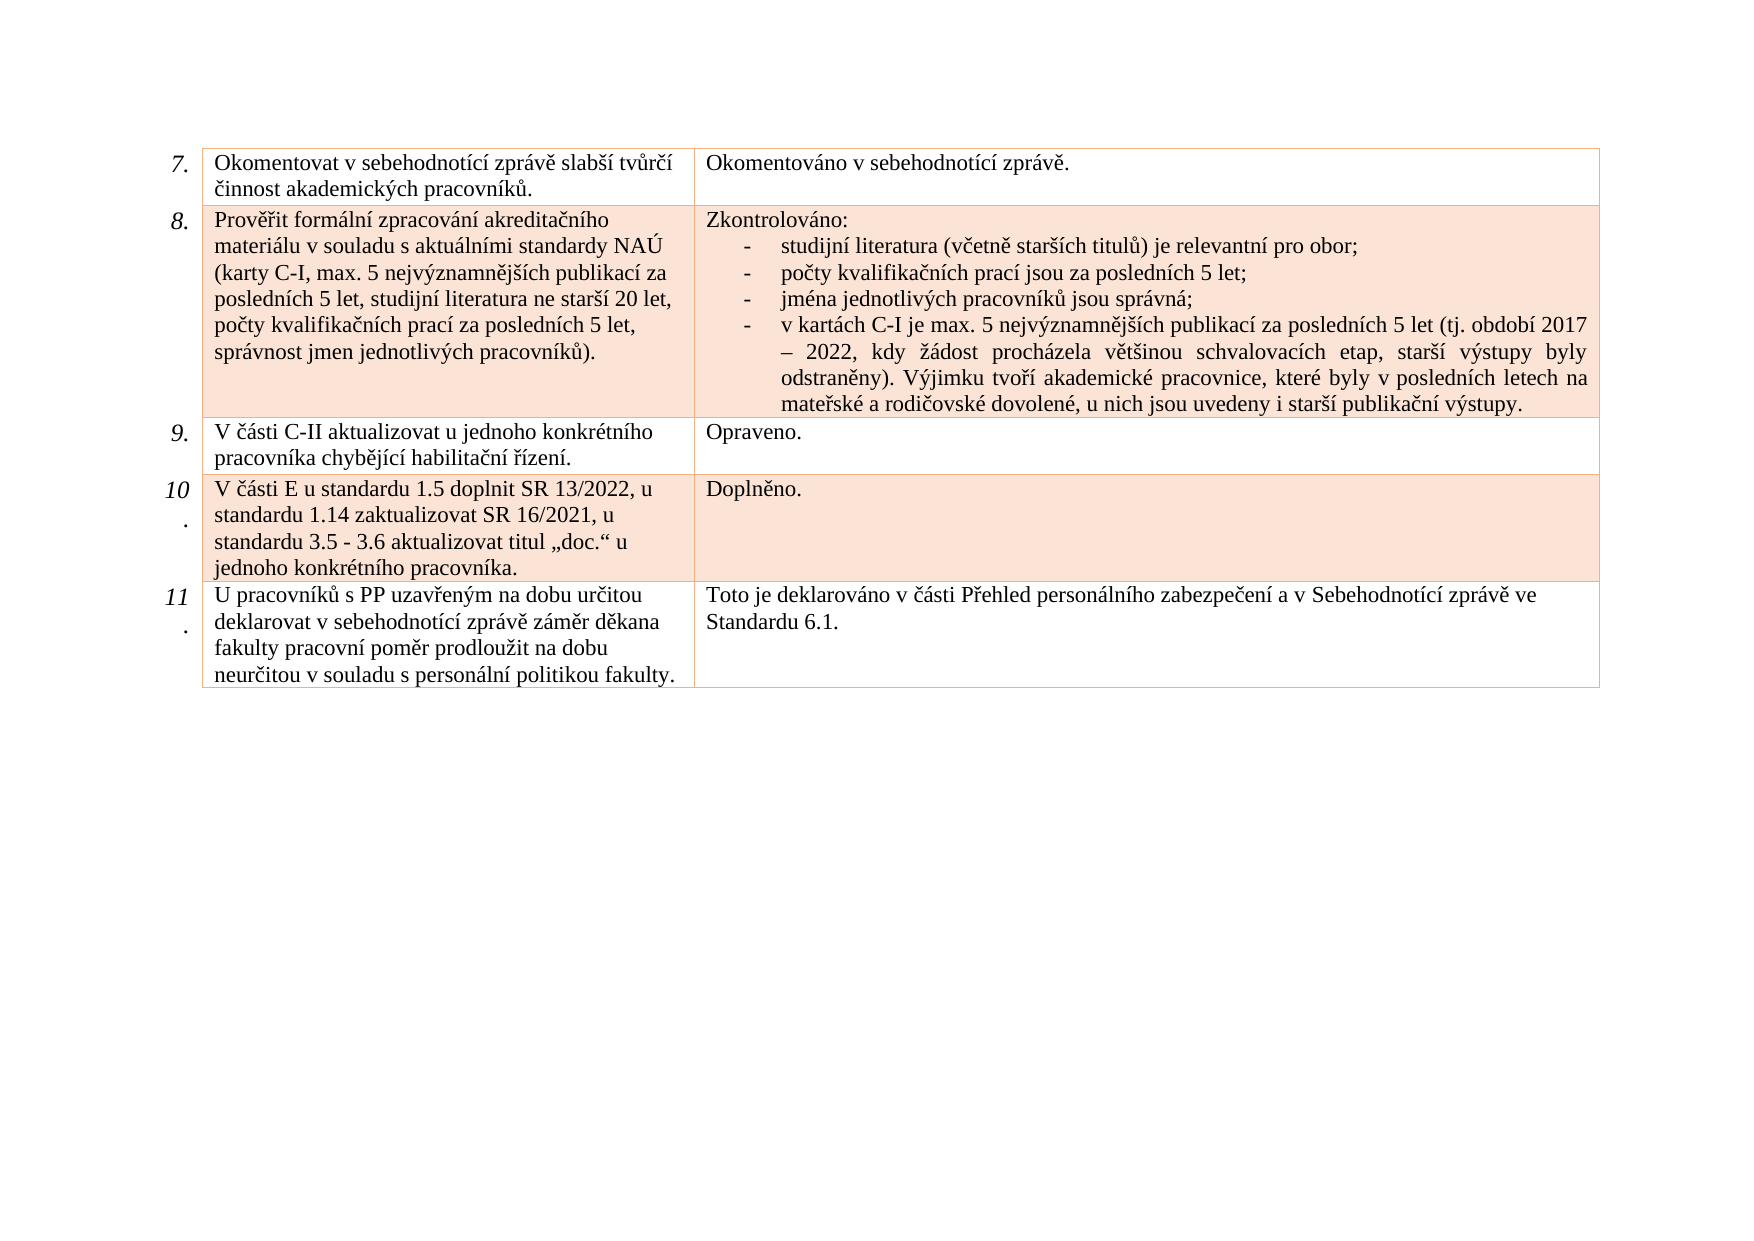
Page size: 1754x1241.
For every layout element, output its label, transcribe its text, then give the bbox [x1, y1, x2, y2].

table_cell Okomentovat v sebehodnotící zprávě slabší tvůrčí činnost akademických pracovníků. [203, 149, 694, 205]
table_cell Toto je deklarováno v části Přehled personálního zabezpečení a v Sebehodnotící zprávě ve Standardu 6.1. [695, 582, 1599, 687]
table_cell 10. [148, 474, 202, 581]
table_cell 11. [148, 581, 202, 687]
table_cell Doplněno. [695, 475, 1599, 581]
table_cell 7. [148, 148, 202, 205]
table_cell 8. [148, 205, 202, 417]
table_cell Prověřit formální zpracování akreditačního materiálu v souladu s aktuálními standardy NAÚ (karty C-I, max. 5 nejvýznamnějších publikací za posledních 5 let, studijní literatura ne starší 20 let, počty kvalifikačních prací za posledních 5 let, správnost jmen jednotlivých pracovníků). [203, 206, 694, 417]
table_cell V části C-II aktualizovat u jednoho konkrétního pracovníka chybějící habilitační řízení. [203, 418, 694, 474]
table_cell 9. [148, 417, 202, 474]
table_cell Opraveno. [695, 418, 1599, 474]
table_cell U pracovníků s PP uzavřeným na dobu určitou deklarovat v sebehodnotící zprávě záměr děkana fakulty pracovní poměr prodloužit na dobu neurčitou v souladu s personální politikou fakulty. [203, 582, 694, 687]
table_cell Okomentováno v sebehodnotící zprávě. [695, 149, 1599, 205]
table_cell Zkontrolováno: studijní literatura (včetně starších titulů) je relevantní pro obor; počty kvalifikačních prací jsou za posledních 5 let; jména jednotlivých pracovníků jsou správná; v kartách C-I je max. 5 nejvýznamnějších publikací za posledních 5 let (tj. období 2017 – 2022, kdy žádost procházela většinou schvalovacích etap, starší výstupy byly odstraněny). Výjimku tvoří akademické pracovnice, které byly v posledních letech na mateřské a rodičovské dovolené, u nich jsou uvedeny i starší publikační výstupy. [695, 206, 1599, 417]
table_cell V části E u standardu 1.5 doplnit SR 13/2022, u standardu 1.14 zaktualizovat SR 16/2021, u standardu 3.5 - 3.6 aktualizovat titul „doc.“ u jednoho konkrétního pracovníka. [203, 475, 694, 581]
